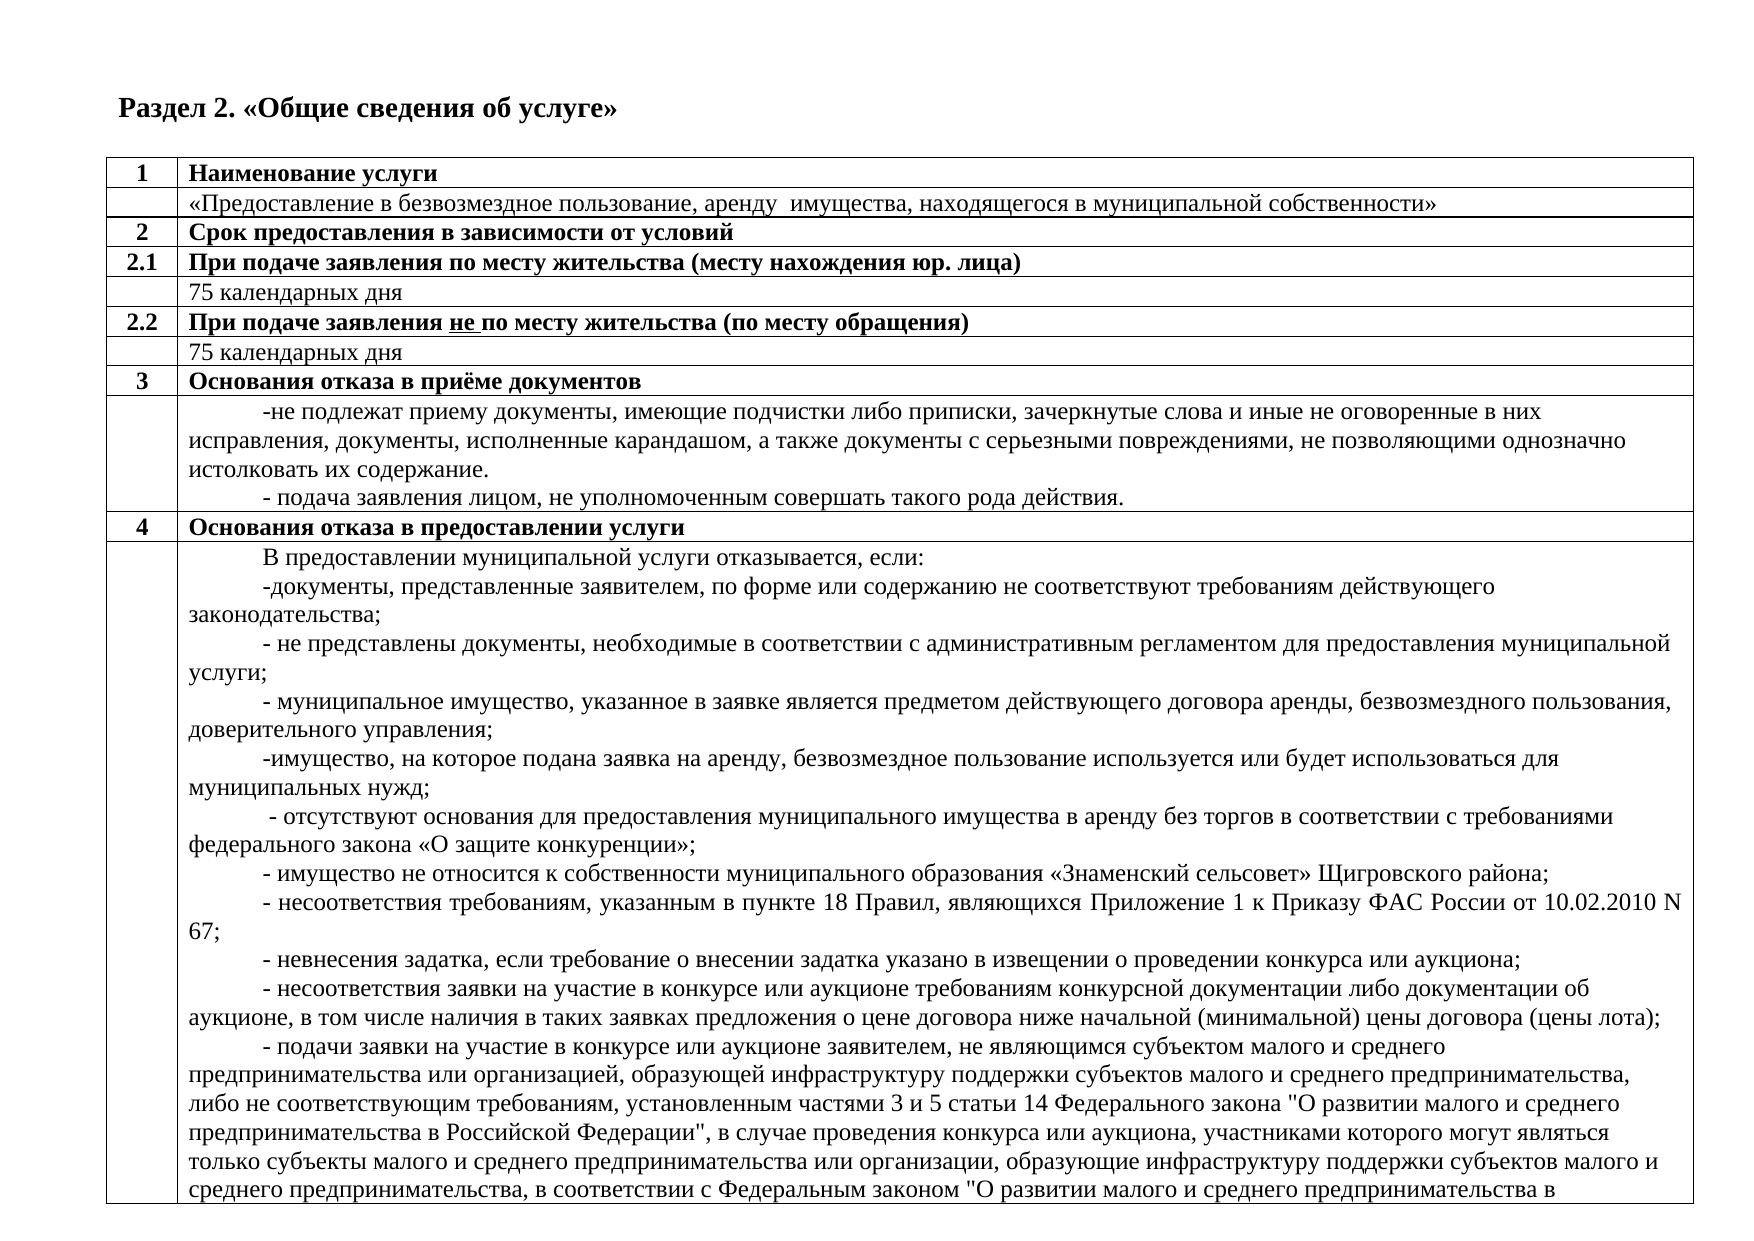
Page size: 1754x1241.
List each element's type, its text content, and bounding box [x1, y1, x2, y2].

table_cell [107, 542, 177, 1203]
table_cell 2.2 [107, 307, 177, 336]
text Раздел 2. «Общие сведения об услуге» [118, 90, 1695, 123]
table_cell Основания отказа в приёме документов [178, 366, 1693, 395]
table_cell Срок предоставления в зависимости от условий [178, 218, 1693, 246]
table_cell 2 [107, 218, 177, 246]
table_cell [107, 396, 177, 511]
table_header 1 [107, 158, 177, 187]
table_cell -не подлежат приему документы, имеющие подчистки либо приписки, зачеркнутые слова и иные не оговоренные в них исправления, документы, исполненные карандашом, а также документы с серьезными повреждениями, не позволяющими однозначно истолковать их содержание. - подача заявления лицом, не уполномоченным совершать такого рода действия. [178, 396, 1693, 511]
table_cell 4 [107, 512, 177, 541]
table_cell Основания отказа в предоставлении услуги [178, 512, 1693, 541]
table_cell 3 [107, 366, 177, 395]
table_cell 75 календарных дня [178, 277, 1693, 306]
table_cell 75 календарных дня [178, 337, 1693, 365]
table_cell При подаче заявления не по месту жительства (по месту обращения) [178, 307, 1693, 336]
table_header Наименование услуги [178, 158, 1693, 187]
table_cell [178, 542, 1693, 1203]
table_cell [107, 188, 177, 216]
table_cell [107, 277, 177, 306]
table_cell «Предоставление в безвозмездное пользование, аренду имущества, находящегося в муниципальной собственности» [178, 188, 1693, 216]
table_cell При подаче заявления по месту жительства (месту нахождения юр. лица) [178, 247, 1693, 276]
table_cell 2.1 [107, 247, 177, 276]
table_cell [107, 337, 177, 365]
